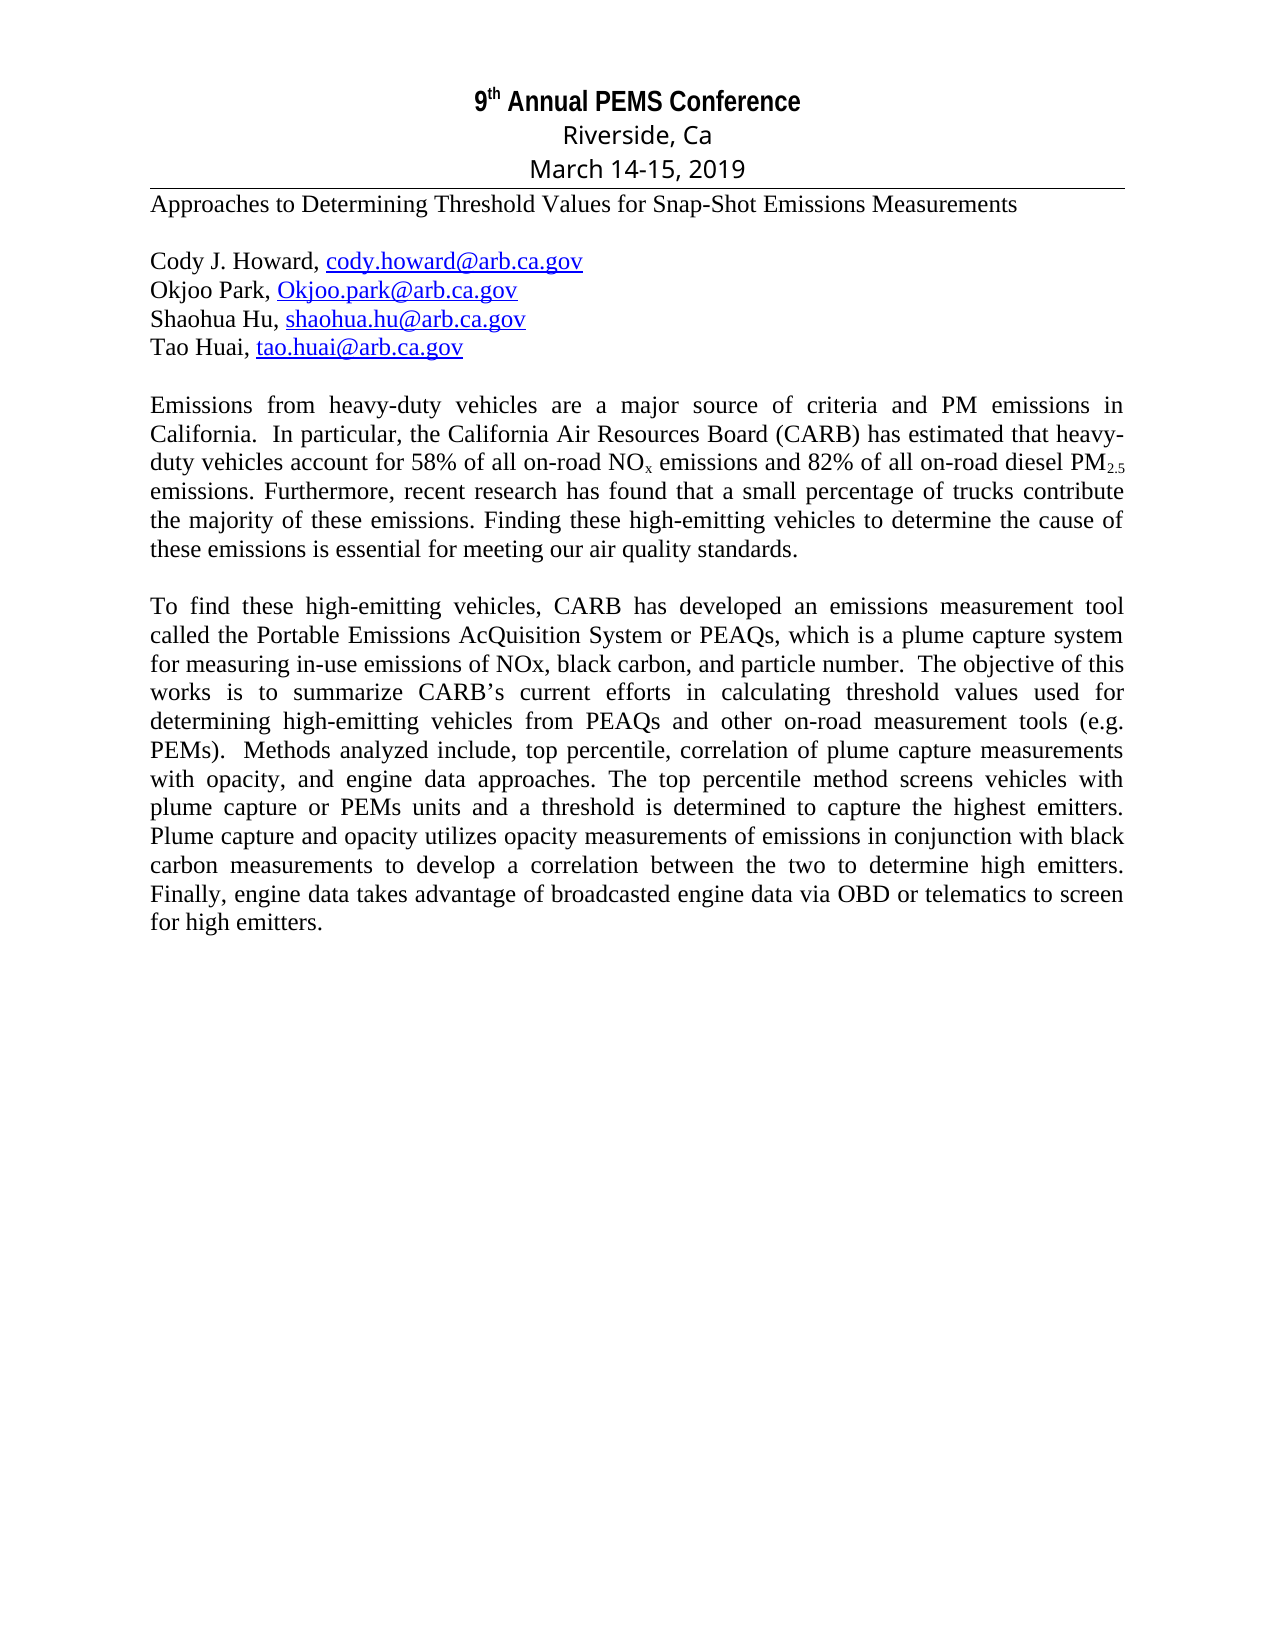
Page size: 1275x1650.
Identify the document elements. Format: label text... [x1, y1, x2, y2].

text Tao Huai, tao.huai@arb.ca.gov [150, 332, 1125, 361]
text Approaches to Determining Threshold Values for Snap-Shot Emissions Measurements [150, 189, 1125, 217]
text Okjoo Park, Okjoo.park@arb.ca.gov [150, 275, 1125, 304]
text Cody J. Howard, cody.howard@arb.ca.gov [150, 246, 1125, 275]
text To find these high-emitting vehicles, CARB has developed an emissions measurement tool called the Portable Emissions AcQuisition System or PEAQs, which is a plume capture system for measuring in-use emissions of NOx, black carbon, and particle number. The objective of this works is to summarize CARB’s current efforts in calculating threshold values used for determining high-emitting vehicles from PEAQs and other on-road measurement tools (e.g. PEMs). Methods analyzed include, top percentile, correlation of plume capture measurements with opacity, and engine data approaches. The top percentile method screens vehicles with plume capture or PEMs units and a threshold is determined to capture the highest emitters. Plume capture and opacity utilizes opacity measurements of emissions in conjunction with black carbon measurements to develop a correlation between the two to determine high emitters. Finally, engine data takes advantage of broadcasted engine data via OBD or telematics to screen for high emitters. [150, 591, 1125, 936]
text Emissions from heavy-duty vehicles are a major source of criteria and PM emissions in California. In particular, the California Air Resources Board (CARB) has estimated that heavy-duty vehicles account for 58% of all on-road NOx emissions and 82% of all on-road diesel PM2.5 emissions. Furthermore, recent research has found that a small percentage of trucks contribute the majority of these emissions. Finding these high-emitting vehicles to determine the cause of these emissions is essential for meeting our air quality standards. [150, 390, 1125, 562]
text Shaohua Hu, shaohua.hu@arb.ca.gov [150, 304, 1125, 332]
